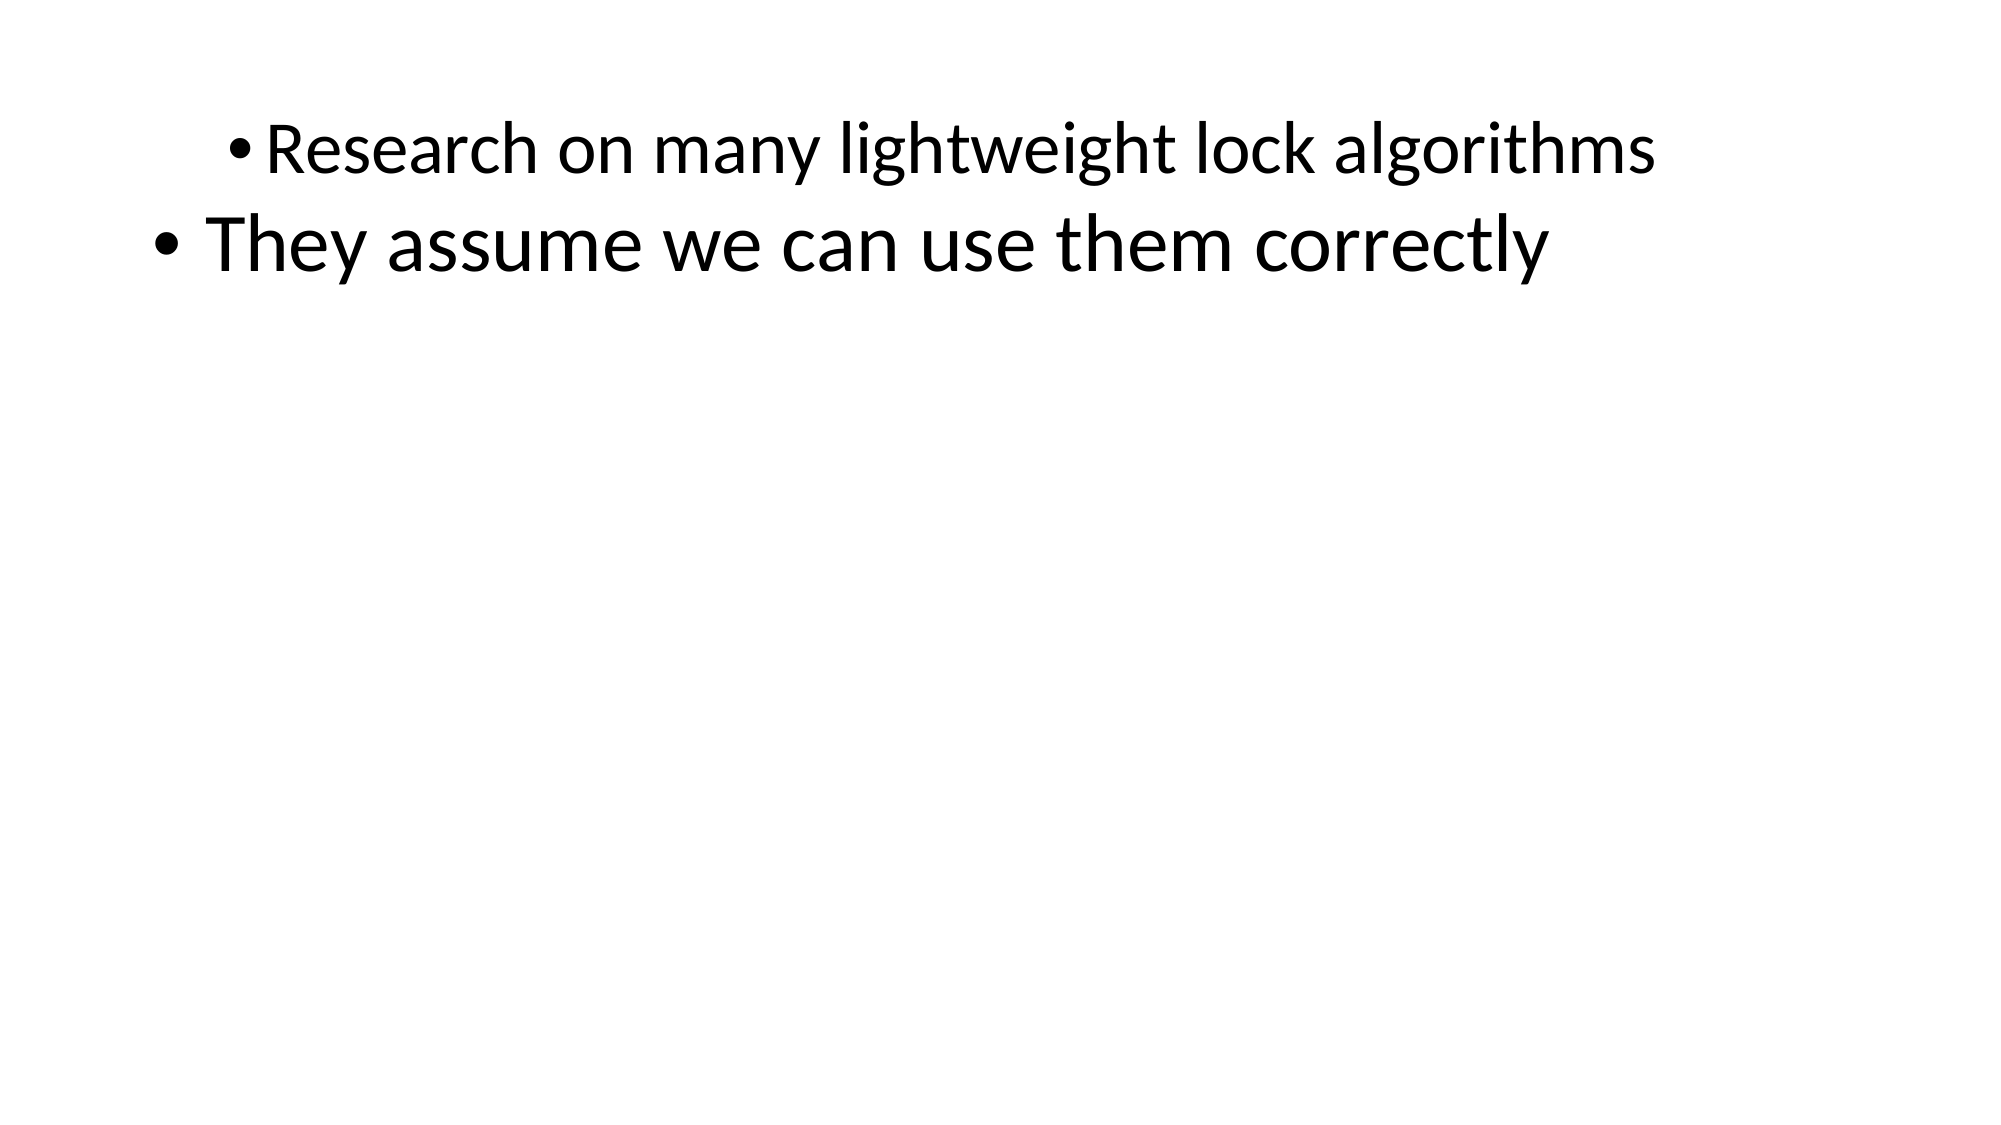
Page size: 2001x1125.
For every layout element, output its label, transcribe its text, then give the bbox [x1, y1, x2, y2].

text • They assume we can use them correctly [152, 191, 1802, 292]
list Research on many lightweight lock algorithms [227, 104, 1802, 191]
